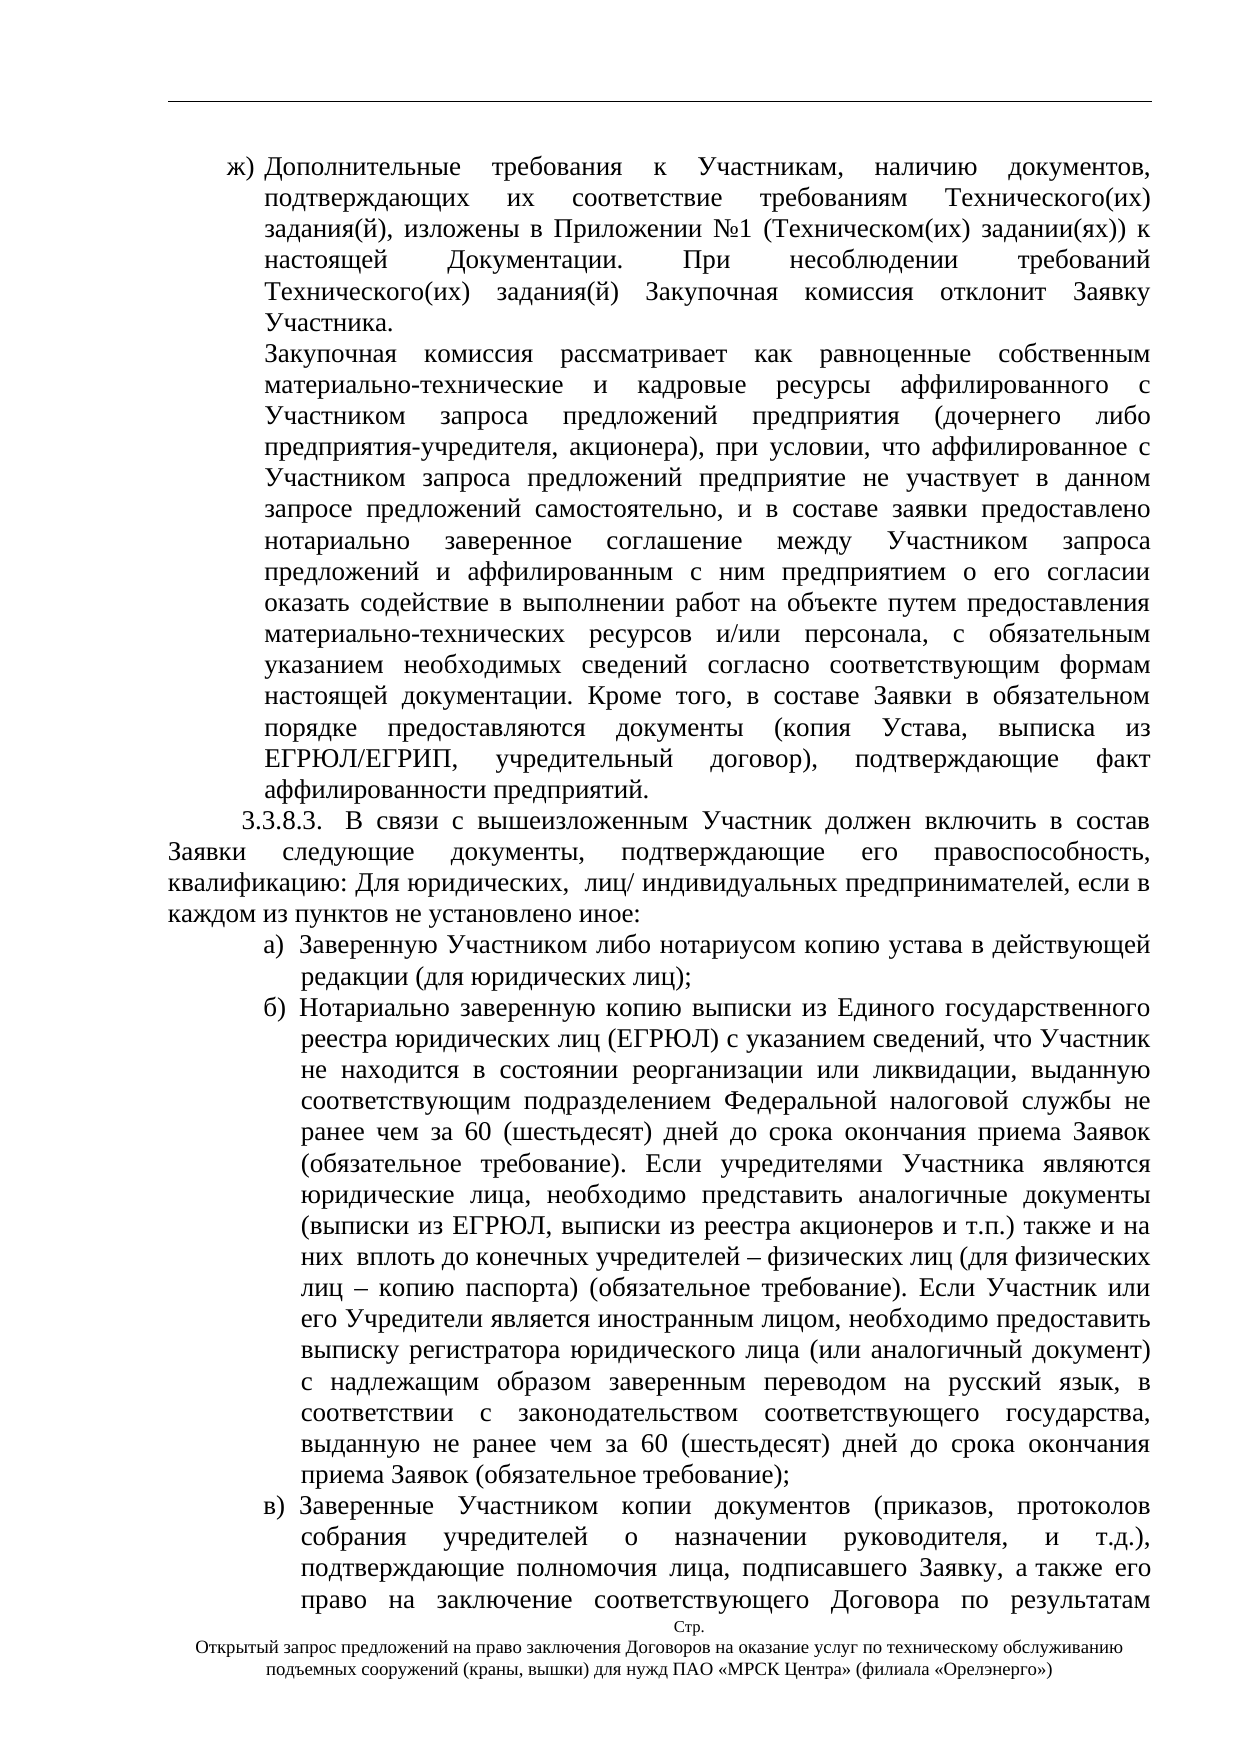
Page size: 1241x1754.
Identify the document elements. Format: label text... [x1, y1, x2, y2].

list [263, 1489, 1152, 1614]
list Заверенную Участником либо нотариусом копию устава в действующей редакции (для юридических лиц); [263, 929, 1152, 991]
text Закупочная комиссия рассматривает как равноценные собственным материально-технические и кадровые ресурсы аффилированного с Участником запроса предложений предприятия (дочернего либо предприятия-учредителя, акционера), при условии, что аффилированное с Участником запроса предложений предприятие не участвует в данном запросе предложений самостоятельно, и в составе заявки предоставлено нотариально заверенное соглашение между Участником запроса предложений и аффилированным с ним предприятием о его согласии оказать содействие в выполнении работ на объекте путем предоставления материально-технических ресурсов и/или персонала, с обязательным указанием необходимых сведений согласно соответствующим формам настоящей документации. Кроме того, в составе Заявки в обязательном порядке предоставляются документы (копия Устава, выписка из ЕГРЮЛ/ЕГРИП, учредительный договор), подтверждающие факт аффилированности предприятий. [264, 337, 1152, 804]
list В связи с вышеизложенным Участник должен включить в состав Заявки следующие документы, подтверждающие его правоспособность, квалификацию: Для юридических, лиц/ индивидуальных предпринимателей, если в каждом из пунктов не установлено иное: [168, 804, 1152, 929]
list Нотариально заверенную копию выписки из Единого государственного реестра юридических лиц (ЕГРЮЛ) с указанием сведений, что Участник не находится в состоянии реорганизации или ликвидации, выданную соответствующим подразделением Федеральной налоговой службы не ранее чем за 60 (шестьдесят) дней до срока окончания приема Заявок (обязательное требование). Если учредителями Участника являются юридические лица, необходимо представить аналогичные документы (выписки из ЕГРЮЛ, выписки из реестра акционеров и т.п.) также и на них вплоть до конечных учредителей – физических лиц (для физических лиц – копию паспорта) (обязательное требование). Если Участник или его Учредители является иностранным лицом, необходимо предоставить выписку регистратора юридического лица (или аналогичный документ) с надлежащим образом заверенным переводом на русский язык, в соответствии с законодательством соответствующего государства, выданную не ранее чем за 60 (шестьдесят) дней до срока окончания приема Заявок (обязательное требование); [263, 991, 1152, 1489]
list Дополнительные требования к Участникам, наличию документов, подтверждающих их соответствие требованиям Технического(их) задания(й), изложены в Приложении №1 (Техническом(их) задании(ях)) к настоящей Документации. При несоблюдении требований Технического(их) задания(й) Закупочная комиссия отклонит Заявку Участника. [227, 150, 1152, 337]
